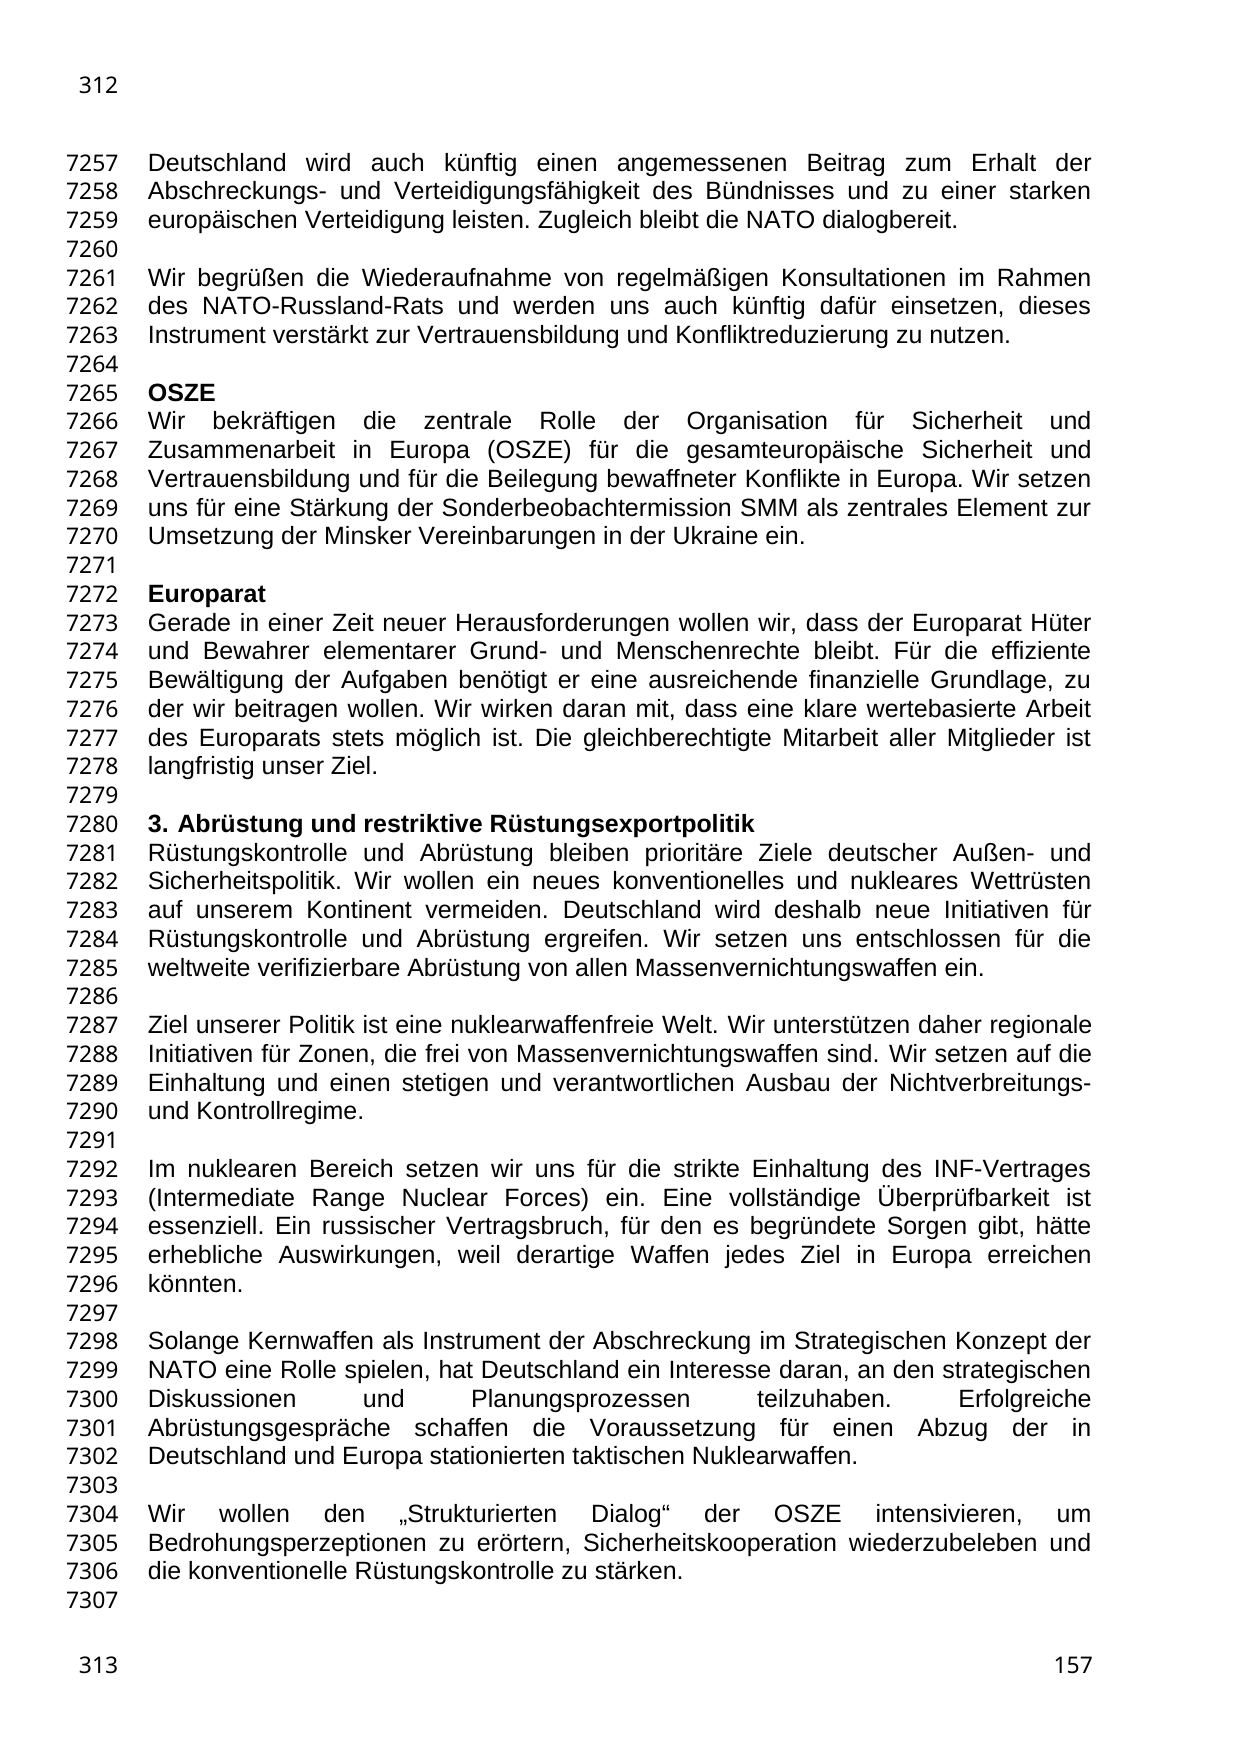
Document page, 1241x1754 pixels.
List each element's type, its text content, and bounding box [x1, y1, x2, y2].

text Gerade in einer Zeit neuer Herausforderungen wollen wir, dass der Europarat Hüter und Bewahrer elementarer Grund- und Menschenrechte bleibt. Für die effiziente Bewältigung der Aufgaben benötigt er eine ausreichende finanzielle Grundlage, zu der wir beitragen wollen. Wir wirken daran mit, dass eine klare wertebasierte Arbeit des Europarats stets möglich ist. Die gleichberechtigte Mitarbeit aller Mitglieder ist langfristig unser Ziel. [148, 608, 1093, 780]
subtitle Abrüstung und restriktive Rüstungsexportpolitik [148, 809, 1093, 838]
subtitle Europarat [148, 579, 1093, 608]
text Rüstungskontrolle und Abrüstung bleiben prioritäre Ziele deutscher Außen- und Sicherheitspolitik. Wir wollen ein neues konventionelles und nukleares Wettrüsten auf unserem Kontinent vermeiden. Deutschland wird deshalb neue Initiativen für Rüstungskontrolle und Abrüstung ergreifen. Wir setzen uns entschlossen für die weltweite verifizierbare Abrüstung von allen Massenvernichtungswaffen ein. [148, 838, 1093, 981]
text Ziel unserer Politik ist eine nuklearwaffenfreie Welt. Wir unterstützen daher regionale Initiativen für Zonen, die frei von Massenvernichtungswaffen sind. Wir setzen auf die Einhaltung und einen stetigen und verantwortlichen Ausbau der Nichtverbreitungs- und Kontrollregime. [148, 1010, 1093, 1125]
text Wir wollen den „Strukturierten Dialog“ der OSZE intensivieren, um Bedrohungsperzeptionen zu erörtern, Sicherheitskooperation wiederzubeleben und die konventionelle Rüstungskontrolle zu stärken. [148, 1499, 1093, 1585]
subtitle OSZE [148, 378, 1093, 406]
text Wir bekräftigen die zentrale Rolle der Organisation für Sicherheit und Zusammenarbeit in Europa (OSZE) für die gesamteuropäische Sicherheit und Vertrauensbildung und für die Beilegung bewaffneter Konflikte in Europa. Wir setzen uns für eine Stärkung der Sonderbeobachtermission SMM als zentrales Element zur Umsetzung der Minsker Vereinbarungen in der Ukraine ein. [148, 406, 1093, 550]
text Im nuklearen Bereich setzen wir uns für die strikte Einhaltung des INF-Vertrages (Intermediate Range Nuclear Forces) ein. Eine vollständige Überprüfbarkeit ist essenziell. Ein russischer Vertragsbruch, für den es begründete Sorgen gibt, hätte erhebliche Auswirkungen, weil derartige Waffen jedes Ziel in Europa erreichen könnten. [148, 1154, 1093, 1298]
text Wir begrüßen die Wiederaufnahme von regelmäßigen Konsultationen im Rahmen des NATO-Russland-Rats und werden uns auch künftig dafür einsetzen, dieses Instrument verstärkt zur Vertrauensbildung und Konfliktreduzierung zu nutzen. [148, 263, 1093, 349]
text Deutschland wird auch künftig einen angemessenen Beitrag zum Erhalt der Abschreckungs- und Verteidigungsfähigkeit des Bündnisses und zu einer starken europäischen Verteidigung leisten. Zugleich bleibt die NATO dialogbereit. [148, 148, 1093, 234]
text Solange Kernwaffen als Instrument der Abschreckung im Strategischen Konzept der NATO eine Rolle spielen, hat Deutschland ein Interesse daran, an den strategischen Diskussionen und Planungsprozessen teilzuhaben. Erfolgreiche Abrüstungsgespräche schaffen die Voraussetzung für einen Abzug der in Deutschland und Europa stationierten taktischen Nuklearwaffen. [148, 1326, 1093, 1470]
